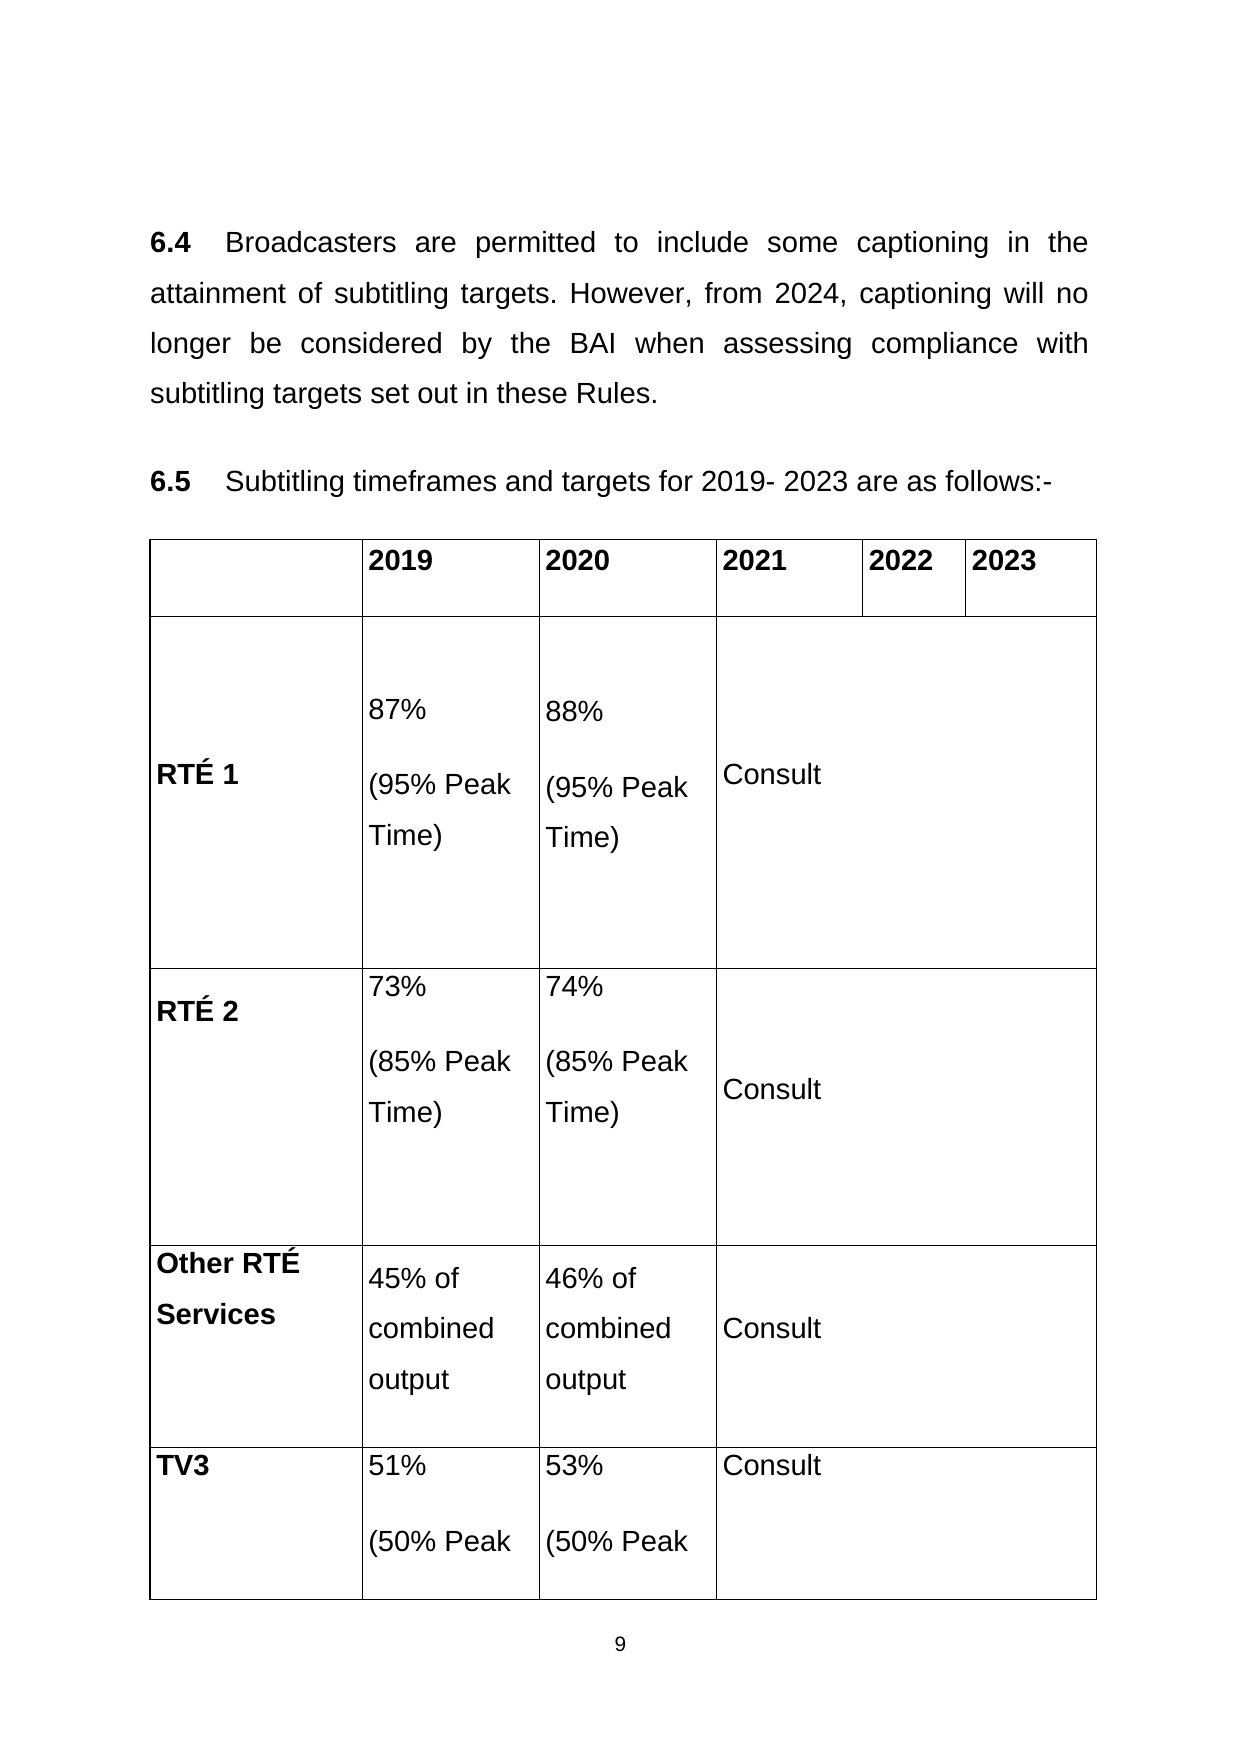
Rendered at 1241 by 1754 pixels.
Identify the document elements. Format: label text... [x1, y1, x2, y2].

table_cell Consult [717, 1246, 1096, 1447]
table_cell RTÉ 2 [151, 969, 362, 1245]
table_header 2019 [363, 540, 539, 616]
table_cell 88% (95% Peak Time) [540, 617, 716, 968]
table_cell 45% of combined output [363, 1246, 539, 1447]
table_header 2023 [966, 540, 1096, 616]
table_cell Consult [717, 969, 1096, 1245]
table_header 2021 [717, 540, 862, 616]
table_cell 53% (50% Peak Time) [540, 1448, 716, 1599]
table_cell Consult [717, 1448, 1096, 1599]
table_cell TV3 [151, 1448, 362, 1599]
table_cell 73% (85% Peak Time) [363, 969, 539, 1245]
table_cell 46% of combined output [540, 1246, 716, 1447]
table_cell 74% (85% Peak Time) [540, 969, 716, 1245]
table_cell RTÉ 1 [151, 617, 362, 968]
text 6.5 Subtitling timeframes and targets for 2019- 2023 are as follows:- [150, 464, 1090, 498]
table_header [151, 540, 362, 616]
table_cell 87% (95% Peak Time) [363, 617, 539, 968]
table_cell 51% (50% Peak Time) [363, 1448, 539, 1599]
table_header 2022 [863, 540, 965, 616]
table_header 2020 [540, 540, 716, 616]
table_cell Consult [717, 617, 1096, 968]
table_cell Other RTÉ Services [151, 1246, 362, 1447]
text 6.4 Broadcasters are permitted to include some captioning in the attainment of subtitling targets. However, from 2024, captioning will no longer be considered by the BAI when assessing compliance with subtitling targets set out in these Rules. [150, 225, 1090, 410]
